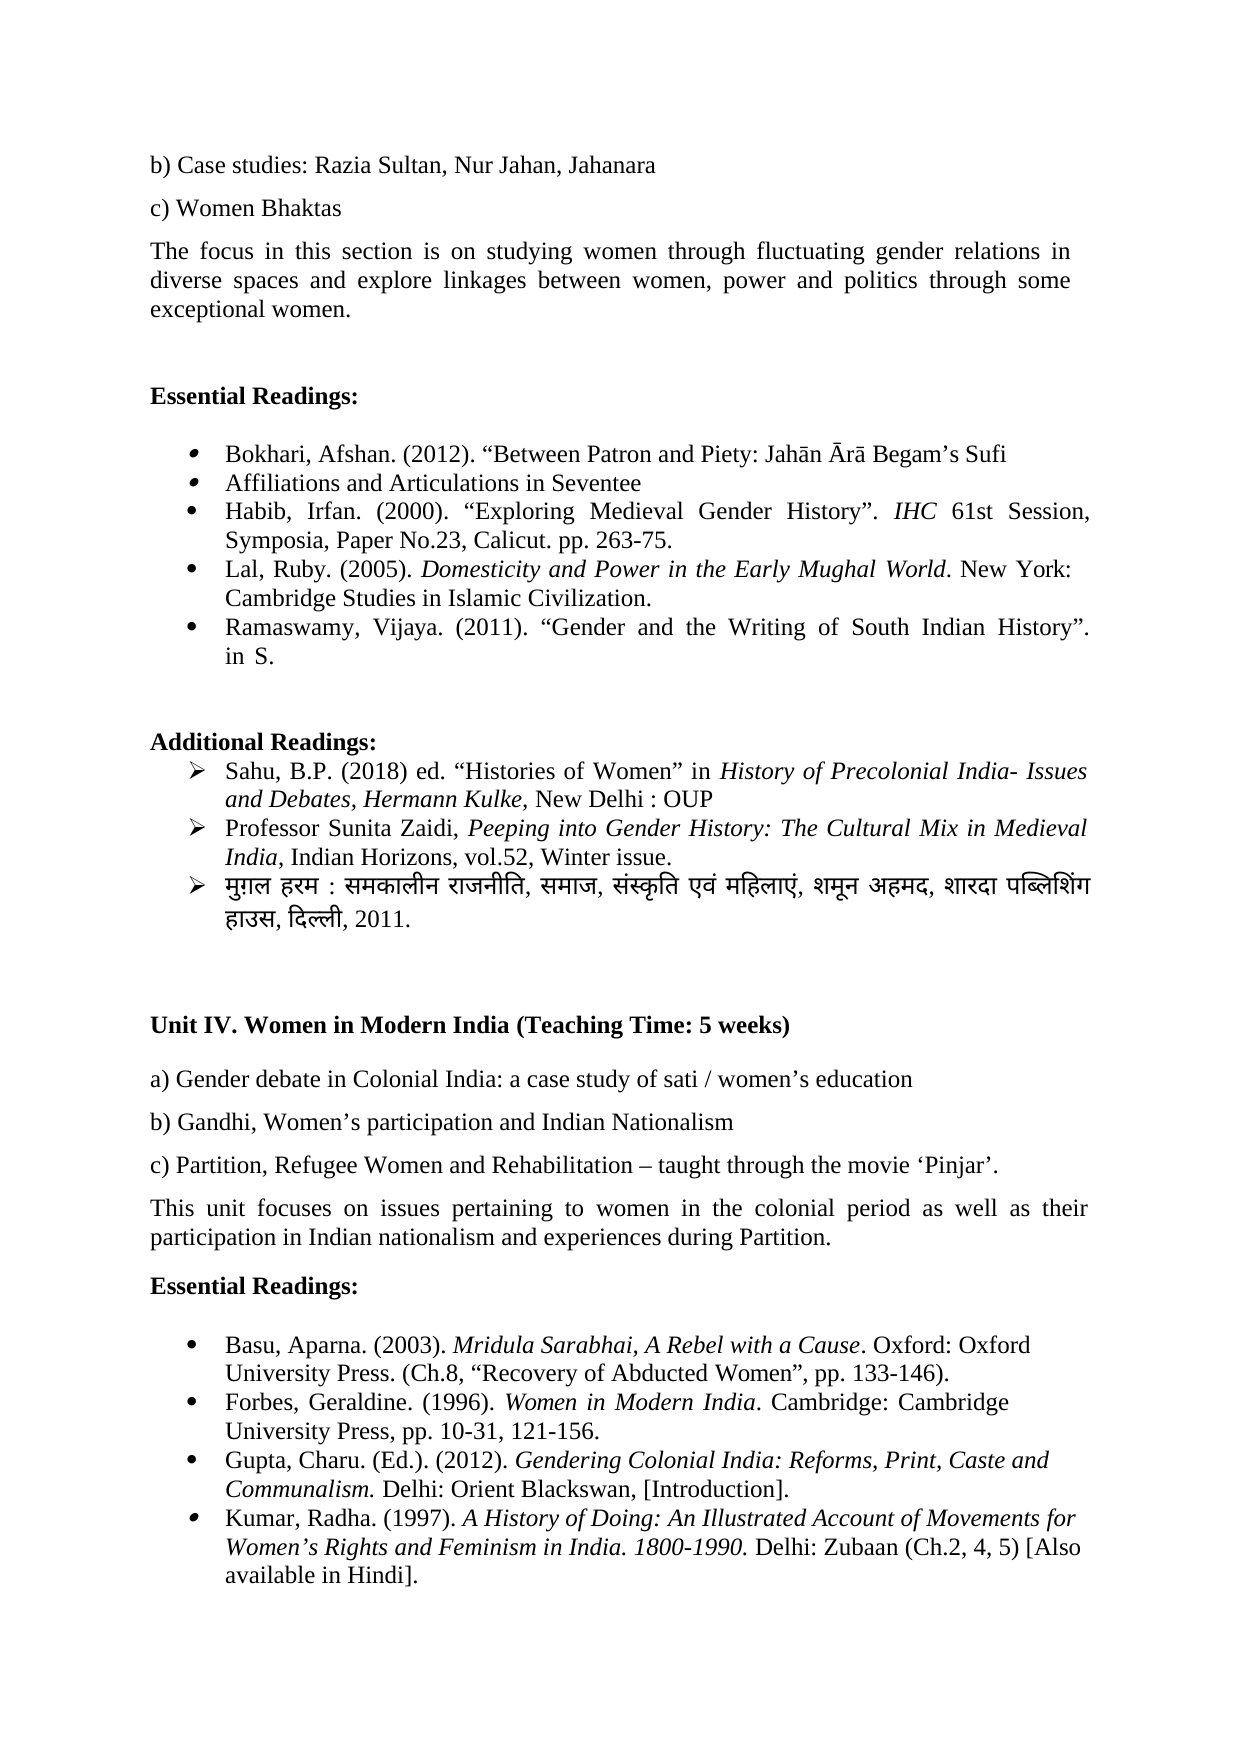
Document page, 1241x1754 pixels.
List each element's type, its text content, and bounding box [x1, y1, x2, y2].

list Gupta, Charu. (Ed.). (2012). Gendering Colonial India: Reforms, Print, Caste and Communalism. Delhi: Orient Blackswan, [Introduction]. [187, 1446, 1072, 1503]
list Forbes, Geraldine. (1996). Women in Modern India. Cambridge: Cambridge University Press, pp. 10-31, 121-156. [187, 1387, 1090, 1445]
list Bokhari, Afshan. (2012). “Between Patron and Piety: Jahān Ārā Begam’s Sufi [187, 439, 1072, 468]
list Kumar, Radha. (1997). A History of Doing: An Illustrated Account of Movements for Women’s Rights and Feminism in India. 1800-1990. Delhi: Zubaan (Ch.2, 4, 5) [Also available in Hindi]. [187, 1503, 1090, 1589]
text The focus in this section is on studying women through fluctuating gender relations in diverse spaces and explore linkages between women, power and politics through some exceptional women. [150, 236, 1072, 322]
list Basu, Aparna. (2003). Mridula Sarabhai, A Rebel with a Cause. Oxford: Oxford University Press. (Ch.8, “Recovery of Abducted Women”, pp. 133-146). [187, 1330, 1072, 1387]
list Habib, Irfan. (2000). “Exploring Medieval Gender History”. IHC 61st Session, Symposia, Paper No.23, Calicut. pp. 263-75. [187, 496, 1090, 554]
text b) Gandhi, Women’s participation and Indian Nationalism [150, 1107, 1090, 1136]
text c) Women Bhaktas [150, 193, 1090, 222]
text Additional Readings: [150, 727, 1090, 756]
text Unit IV. Women in Modern India (Teaching Time: 5 weeks) [150, 1010, 1090, 1038]
text b) Case studies: Razia Sultan, Nur Jahan, Jahanara [150, 150, 1090, 179]
text a) Gender debate in Colonial India: a case study of sati / women’s education [150, 1064, 1090, 1092]
list Professor Sunita Zaidi, Peeping into Gender History: The Cultural Mix in Medieval India, Indian Horizons, vol.52, Winter issue. [187, 813, 1090, 871]
list Ramaswamy, Vijaya. (2011). “Gender and the Writing of South Indian History”. in S. [187, 612, 1090, 669]
text Essential Readings: [150, 1271, 1072, 1300]
text Essential Readings: [150, 381, 1072, 409]
text This unit focuses on issues pertaining to women in the colonial period as well as their participation in Indian nationalism and experiences during Partition. [150, 1193, 1090, 1251]
text c) Partition, Refugee Women and Rehabilitation – taught through the movie ‘Pinjar’. [150, 1150, 1090, 1179]
list Sahu, B.P. (2018) ed. “Histories of Women” in History of Precolonial India- Issues and Debates, Hermann Kulke, New Delhi : OUP [187, 756, 1090, 813]
list Affiliations and Articulations in Seventee [187, 468, 1072, 496]
list मुग़ल हरम : समकालीन राजनीति, समाज, संस्कृति एवं महिलाएं, शमून अहमद, शारदा पब्लिशिंग हाउस, दिल्ली, 2011. [187, 871, 1090, 938]
list Lal, Ruby. (2005). Domesticity and Power in the Early Mughal World. New York: Cambridge Studies in Islamic Civilization. [187, 554, 1072, 612]
